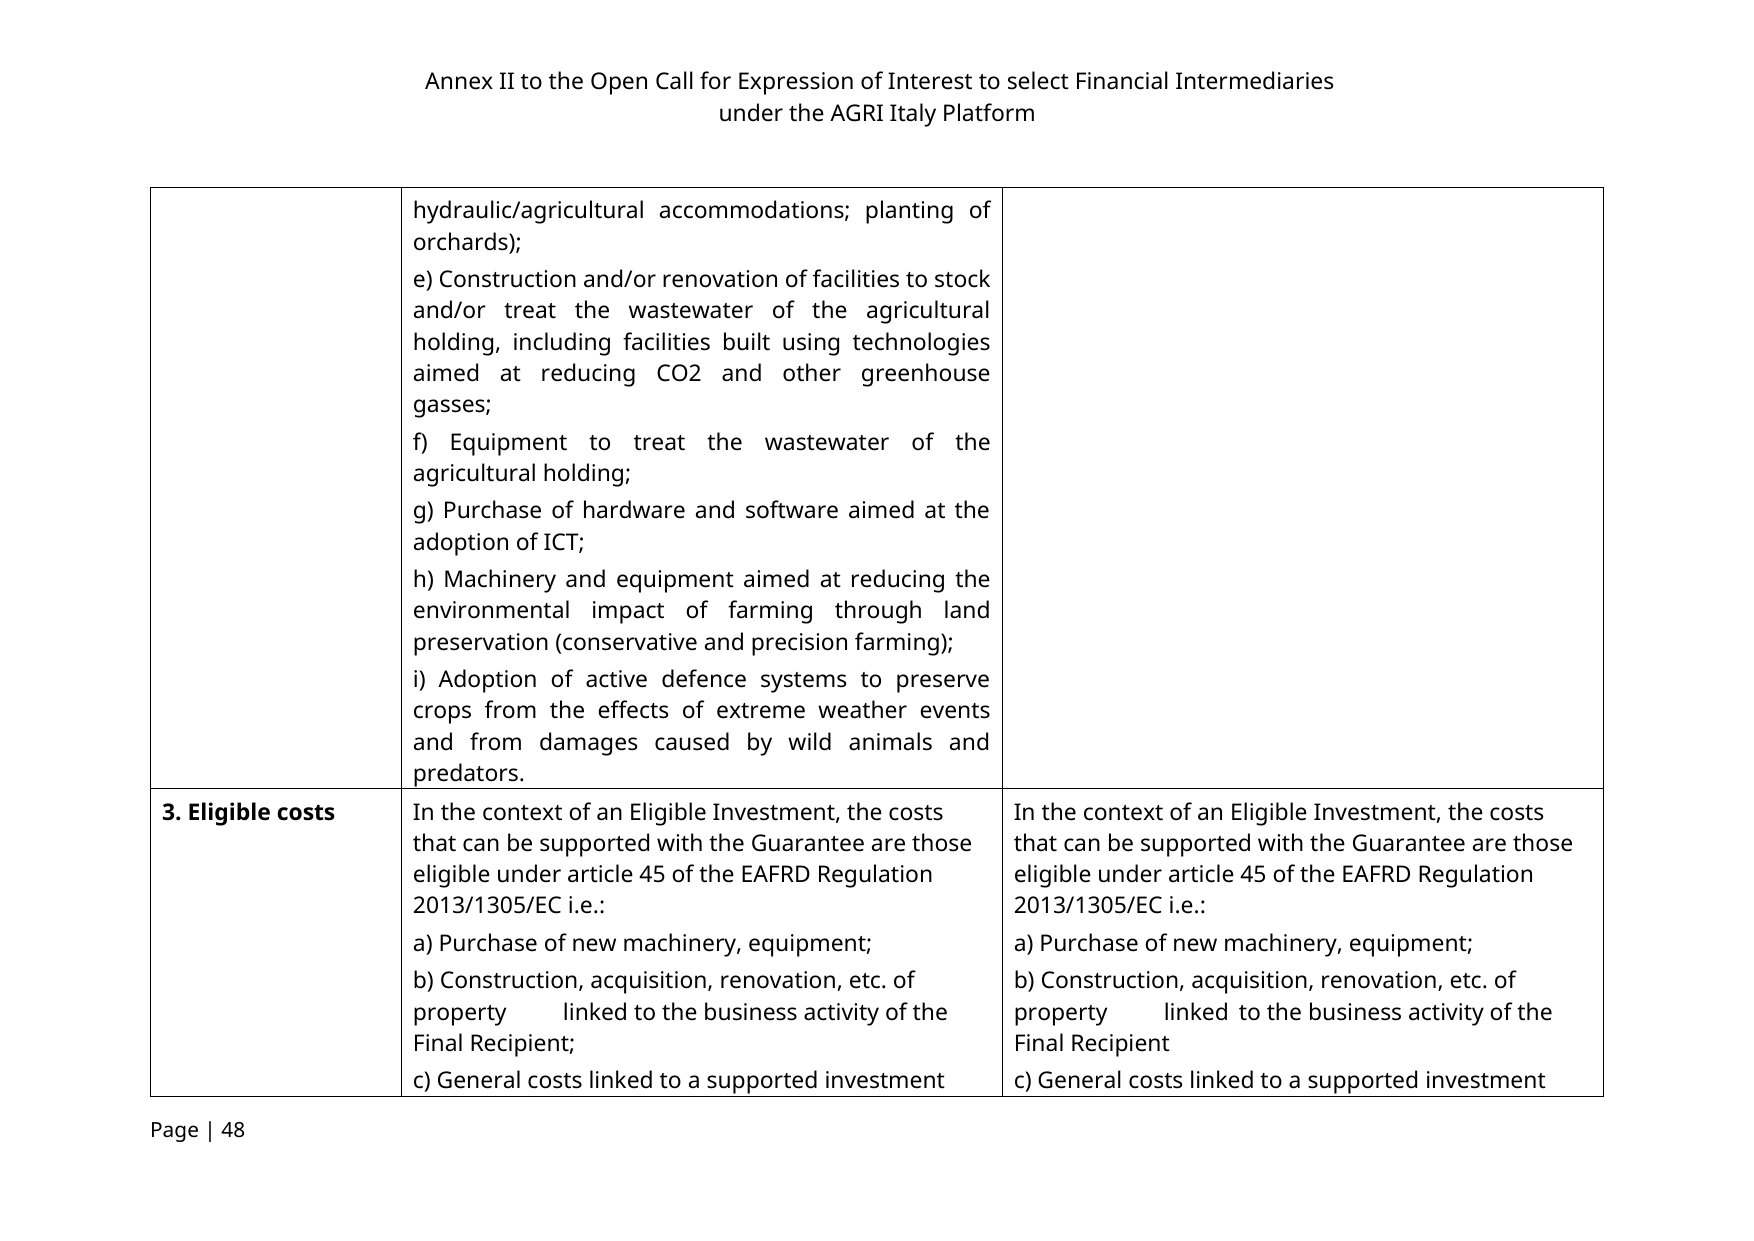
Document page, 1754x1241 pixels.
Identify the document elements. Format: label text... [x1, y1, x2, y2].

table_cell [1003, 188, 1603, 788]
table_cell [151, 188, 401, 788]
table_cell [1003, 789, 1603, 1096]
table_cell 3. Eligible costs [151, 789, 401, 1096]
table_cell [402, 188, 1002, 788]
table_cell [402, 789, 1002, 1096]
